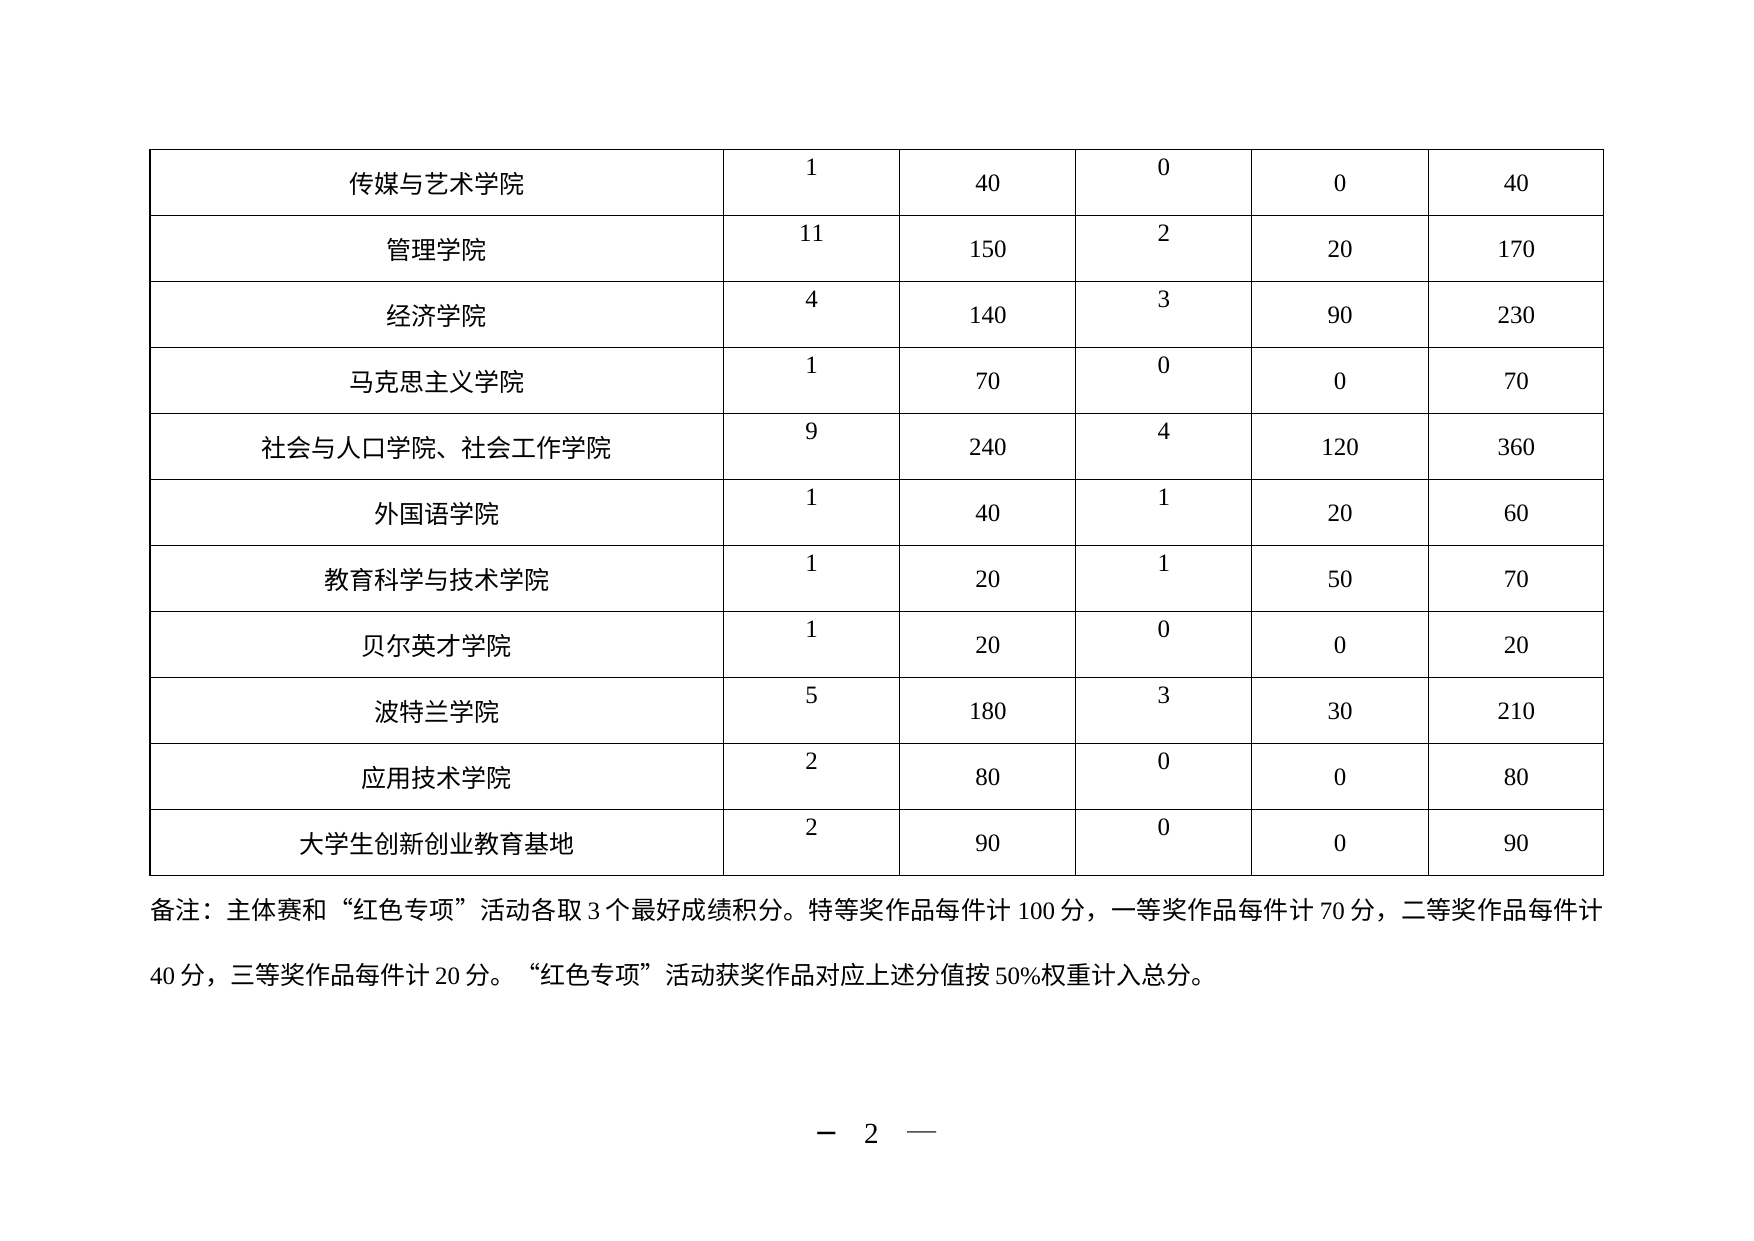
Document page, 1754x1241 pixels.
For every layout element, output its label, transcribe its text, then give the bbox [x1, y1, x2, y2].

table_cell 2 [724, 744, 899, 809]
table_cell 0 [1252, 150, 1428, 215]
table_cell 180 [900, 678, 1075, 743]
table_cell 管理学院 [151, 216, 723, 281]
table_cell 90 [1429, 810, 1603, 875]
table_cell 11 [724, 216, 899, 281]
table_cell 0 [1076, 348, 1251, 413]
table_cell 80 [900, 744, 1075, 809]
table_cell 0 [1076, 150, 1251, 215]
table_cell 30 [1252, 678, 1428, 743]
table_cell 20 [1429, 612, 1603, 677]
table_cell 应用技术学院 [151, 744, 723, 809]
table_cell 20 [900, 546, 1075, 611]
table_cell 1 [724, 612, 899, 677]
table_cell 0 [1252, 810, 1428, 875]
table_cell 90 [900, 810, 1075, 875]
table_cell 70 [1429, 546, 1603, 611]
table_cell 50 [1252, 546, 1428, 611]
table_cell 40 [900, 150, 1075, 215]
table_cell 40 [900, 480, 1075, 545]
table_cell 40 [1429, 150, 1603, 215]
table_cell 外国语学院 [151, 480, 723, 545]
table_cell 2 [1076, 216, 1251, 281]
table_cell 1 [724, 348, 899, 413]
table_cell 大学生创新创业教育基地 [151, 810, 723, 875]
table_cell 波特兰学院 [151, 678, 723, 743]
table_cell 3 [1076, 678, 1251, 743]
table_cell 230 [1429, 282, 1603, 347]
table_cell 0 [1076, 810, 1251, 875]
table_cell 9 [724, 414, 899, 479]
table_cell 1 [1076, 480, 1251, 545]
table_cell 80 [1429, 744, 1603, 809]
table_cell 1 [1076, 546, 1251, 611]
table_cell 0 [1252, 612, 1428, 677]
table_cell 210 [1429, 678, 1603, 743]
table_cell 4 [724, 282, 899, 347]
table_cell 170 [1429, 216, 1603, 281]
table_cell 5 [724, 678, 899, 743]
table_cell 社会与人口学院、社会工作学院 [151, 414, 723, 479]
table_cell 0 [1252, 348, 1428, 413]
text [150, 876, 1604, 1006]
table_cell 2 [724, 810, 899, 875]
table_cell 0 [1076, 744, 1251, 809]
table_cell 马克思主义学院 [151, 348, 723, 413]
table_cell 20 [900, 612, 1075, 677]
table_cell 1 [724, 150, 899, 215]
table_cell 120 [1252, 414, 1428, 479]
table_cell 0 [1076, 612, 1251, 677]
table_cell 20 [1252, 480, 1428, 545]
table_cell 70 [1429, 348, 1603, 413]
table_cell 140 [900, 282, 1075, 347]
table_cell 贝尔英才学院 [151, 612, 723, 677]
table_cell 90 [1252, 282, 1428, 347]
table_cell 1 [724, 480, 899, 545]
table_cell 传媒与艺术学院 [151, 150, 723, 215]
table_cell 4 [1076, 414, 1251, 479]
table_cell 教育科学与技术学院 [151, 546, 723, 611]
table_cell 经济学院 [151, 282, 723, 347]
table_cell 1 [724, 546, 899, 611]
table_cell 20 [1252, 216, 1428, 281]
table_cell 360 [1429, 414, 1603, 479]
table_cell 60 [1429, 480, 1603, 545]
table_cell 150 [900, 216, 1075, 281]
table_cell 0 [1252, 744, 1428, 809]
table_cell 3 [1076, 282, 1251, 347]
table_cell 70 [900, 348, 1075, 413]
table_cell 240 [900, 414, 1075, 479]
